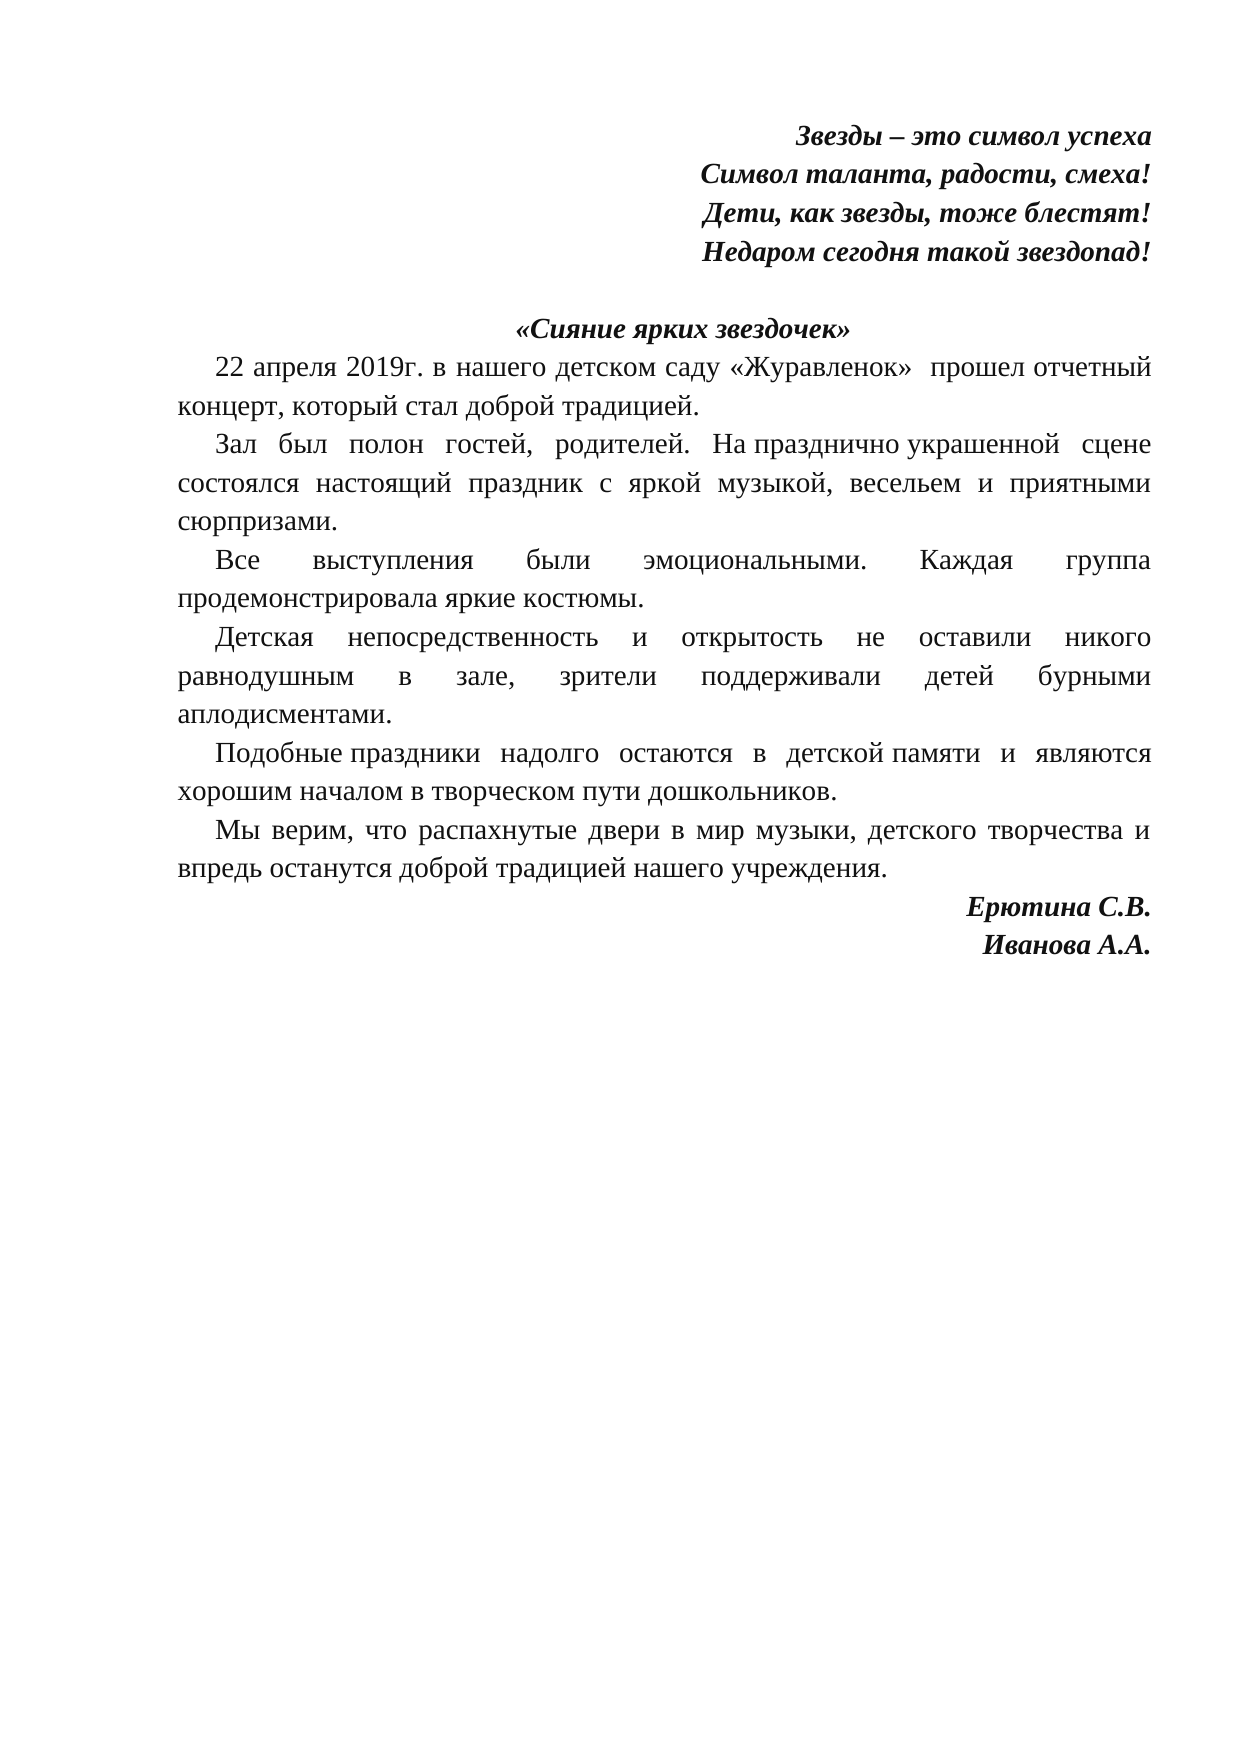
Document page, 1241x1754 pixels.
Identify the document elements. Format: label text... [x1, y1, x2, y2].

text Звезды – это символ успеха [177, 118, 1152, 152]
text Иванова А.А. [177, 927, 1152, 961]
text Все выступления были эмоциональными. Каждая группа продемонстрировала яркие костюмы. [177, 542, 1152, 614]
text «Сияние ярких звездочек» [177, 311, 1152, 344]
text Недаром сегодня такой звездопад! [177, 234, 1152, 267]
text 22 апреля 2019г. в нашего детском саду «Журавленок» прошел отчетный концерт, который стал доброй традицией. [177, 349, 1152, 421]
text Зал был полон гостей, родителей. На празднично украшенной сцене состоялся настоящий праздник с яркой музыкой, весельем и приятными сюрпризами. [177, 426, 1152, 537]
text Подобные праздники надолго остаются в детской памяти и являются хорошим началом в творческом пути дошкольников. [177, 735, 1152, 807]
text Мы верим, что распахнутые двери в мир музыки, детского творчества и впредь останутся доброй традицией нашего учреждения. [177, 812, 1152, 884]
text Символ таланта, радости, смеха! [177, 157, 1152, 190]
text Детская непосредственность и открытость не оставили никого равнодушным в зале, зрители поддерживали детей бурными аплодисментами. [177, 619, 1152, 730]
text Дети, как звезды, тоже блестят! [177, 195, 1152, 229]
text Ерютина С.В. [177, 889, 1152, 922]
